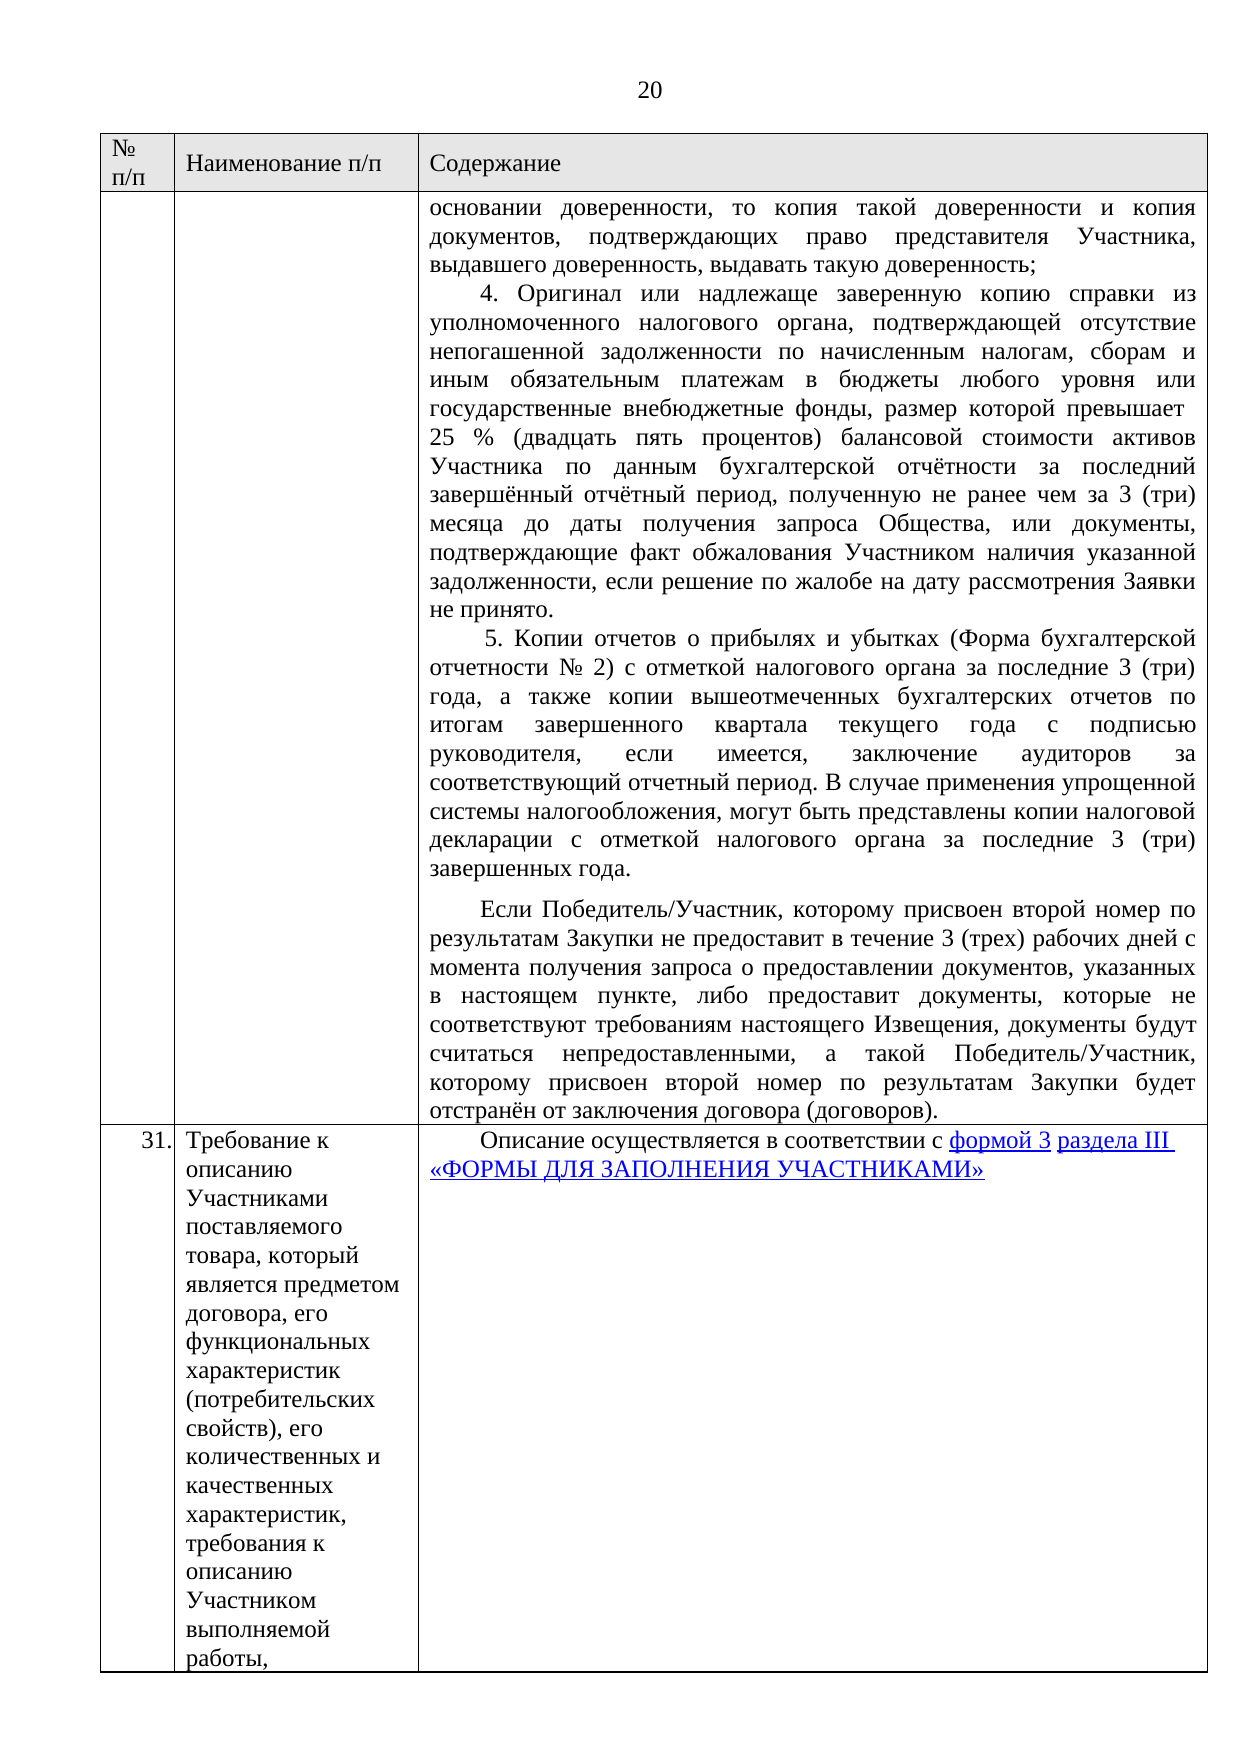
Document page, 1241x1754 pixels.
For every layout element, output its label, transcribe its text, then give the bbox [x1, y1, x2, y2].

table_header Наименование п/п [175, 134, 418, 191]
table_header Содержание [419, 134, 1207, 191]
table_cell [175, 1125, 418, 1671]
table_cell [101, 192, 174, 1124]
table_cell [175, 192, 418, 1124]
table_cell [419, 192, 1207, 1124]
table_header № п/п [101, 134, 174, 191]
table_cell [419, 1125, 1207, 1671]
table_cell [101, 1125, 174, 1671]
